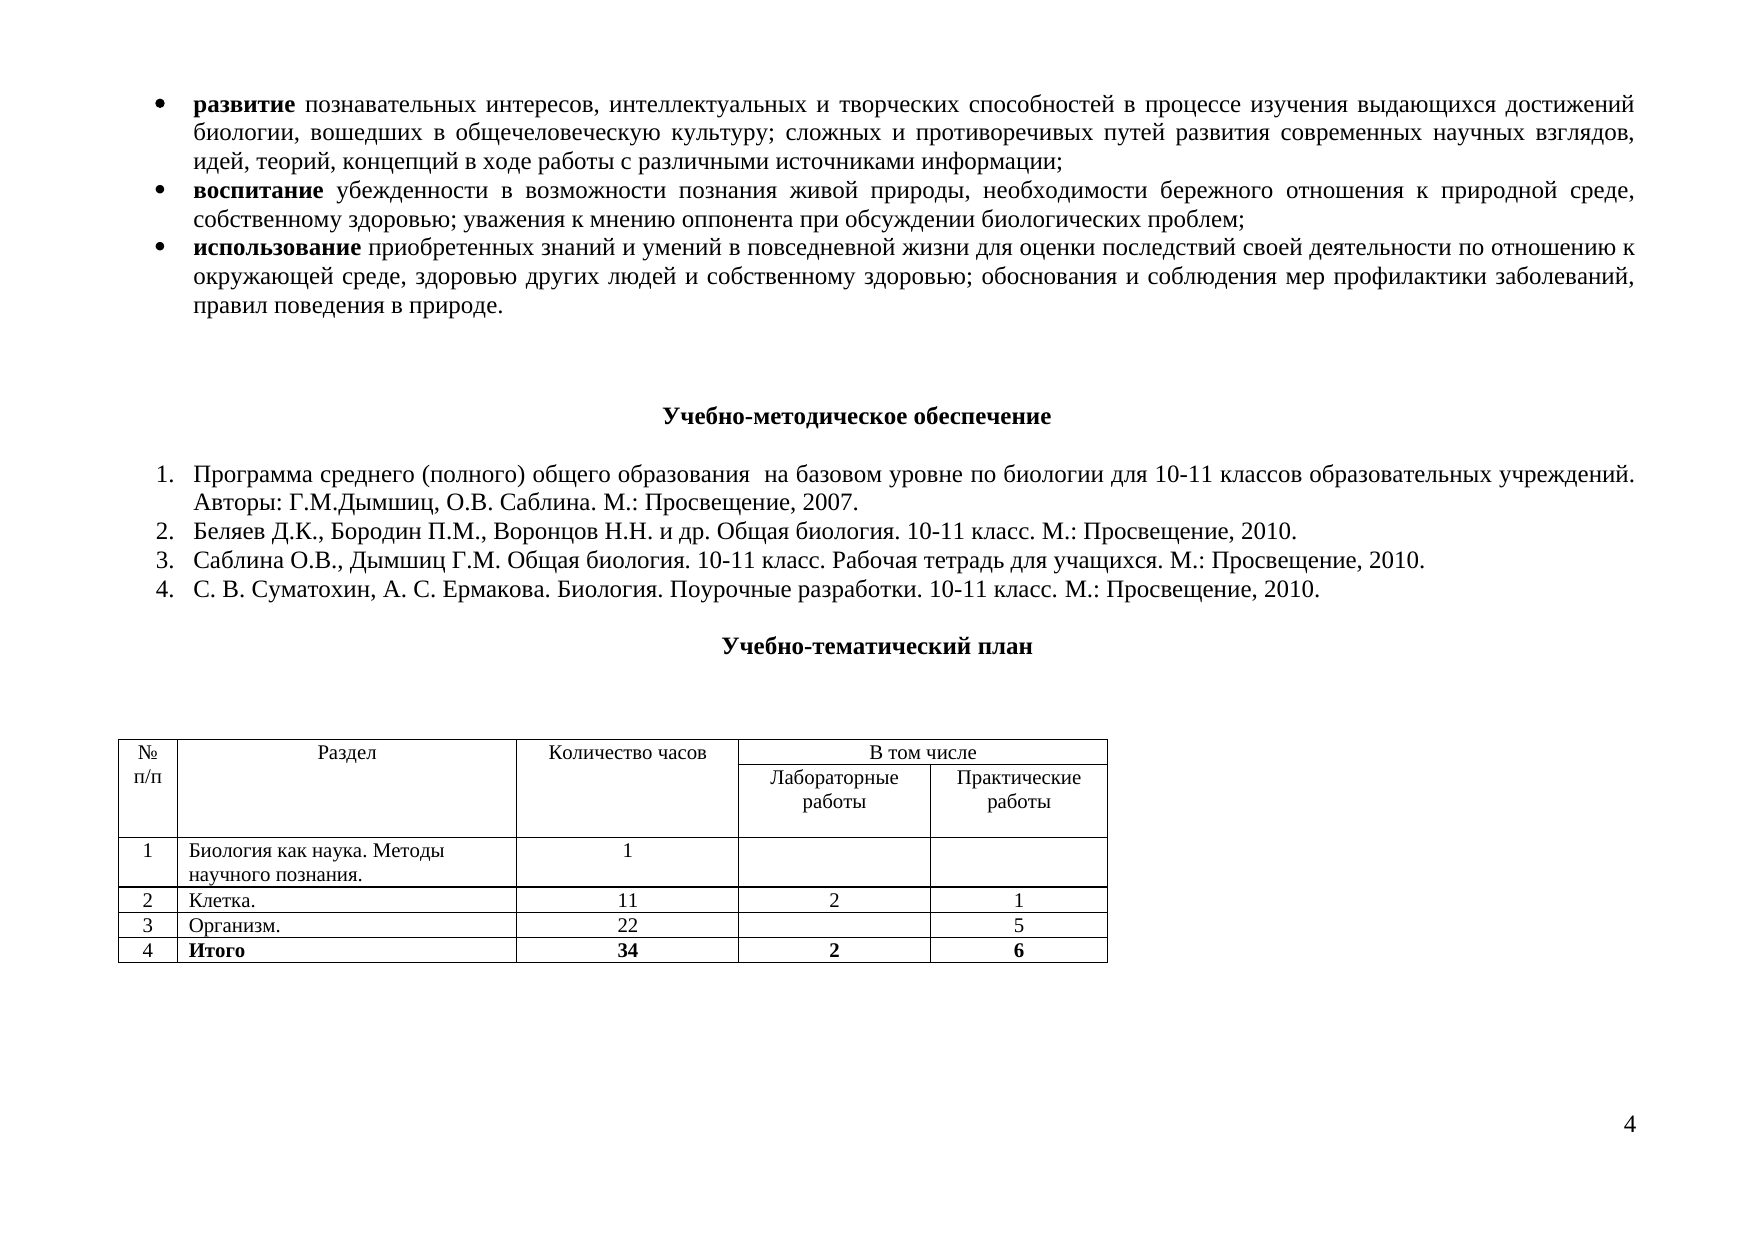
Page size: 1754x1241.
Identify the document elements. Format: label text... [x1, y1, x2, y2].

table_cell 11 [517, 888, 738, 912]
table_cell 2 [119, 888, 177, 912]
table_cell 6 [931, 938, 1107, 962]
table_cell Лабораторные работы [739, 765, 930, 837]
table_header Раздел [178, 740, 516, 837]
table_cell 3 [119, 913, 177, 937]
table_cell Итого [178, 938, 516, 962]
table_cell 1 [119, 838, 177, 886]
table_cell 34 [517, 938, 738, 962]
table_cell 5 [931, 913, 1107, 937]
table_header № п/п [119, 740, 177, 837]
list Программа среднего (полного) общего образования на базовом уровне по биологии для 10-11 классов образовательных учреждений. Авторы: Г.М.Дымшиц, О.В. Саблина. М.: Просвещение, 2007. [156, 459, 1636, 516]
table_cell Биология как наука. Методы научного познания. [178, 838, 516, 886]
table_cell Практические работы [931, 765, 1107, 837]
list Беляев Д.К., Бородин П.М., Воронцов Н.Н. и др. Общая биология. 10-11 класс. М.: Просвещение, 2010. [156, 516, 1636, 545]
table_cell Организм. [178, 913, 516, 937]
table_cell 4 [119, 938, 177, 962]
table_cell [739, 838, 930, 886]
list воспитание убежденности в возможности познания живой природы, необходимости бережного отношения к природной среде, собственному здоровью; уважения к мнению оппонента при обсуждении биологических проблем; [156, 175, 1636, 232]
table_cell Клетка. [178, 888, 516, 912]
table_cell 2 [739, 938, 930, 962]
table_header В том числе [739, 740, 1107, 764]
table_header Количество часов [517, 740, 738, 837]
list С. В. Суматохин, А. С. Ермакова. Биология. Поурочные разработки. 10-11 класс. М.: Просвещение, 2010. [156, 574, 1636, 602]
table_cell [931, 838, 1107, 886]
list развитие познавательных интересов, интеллектуальных и творческих способностей в процессе изучения выдающихся достижений биологии, вошедших в общечеловеческую культуру; сложных и противоречивых путей развития современных научных взглядов, идей, теорий, концепций в ходе работы с различными источниками информации; [156, 89, 1636, 175]
table_cell 1 [931, 888, 1107, 912]
table_cell 1 [517, 838, 738, 886]
list Саблина О.В., Дымшиц Г.М. Общая биология. 10-11 класс. Рабочая тетрадь для учащихся. М.: Просвещение, 2010. [156, 545, 1636, 574]
table_cell 2 [739, 888, 930, 912]
list использование приобретенных знаний и умений в повседневной жизни для оценки последствий своей деятельности по отношению к окружающей среде, здоровью других людей и собственному здоровью; обоснования и соблюдения мер профилактики заболеваний, правил поведения в природе. [156, 232, 1636, 319]
table_cell 22 [517, 913, 738, 937]
table_cell [739, 913, 930, 937]
text Учебно-тематический план [118, 631, 1636, 660]
text Учебно-методическое обеспечение [118, 401, 1636, 430]
